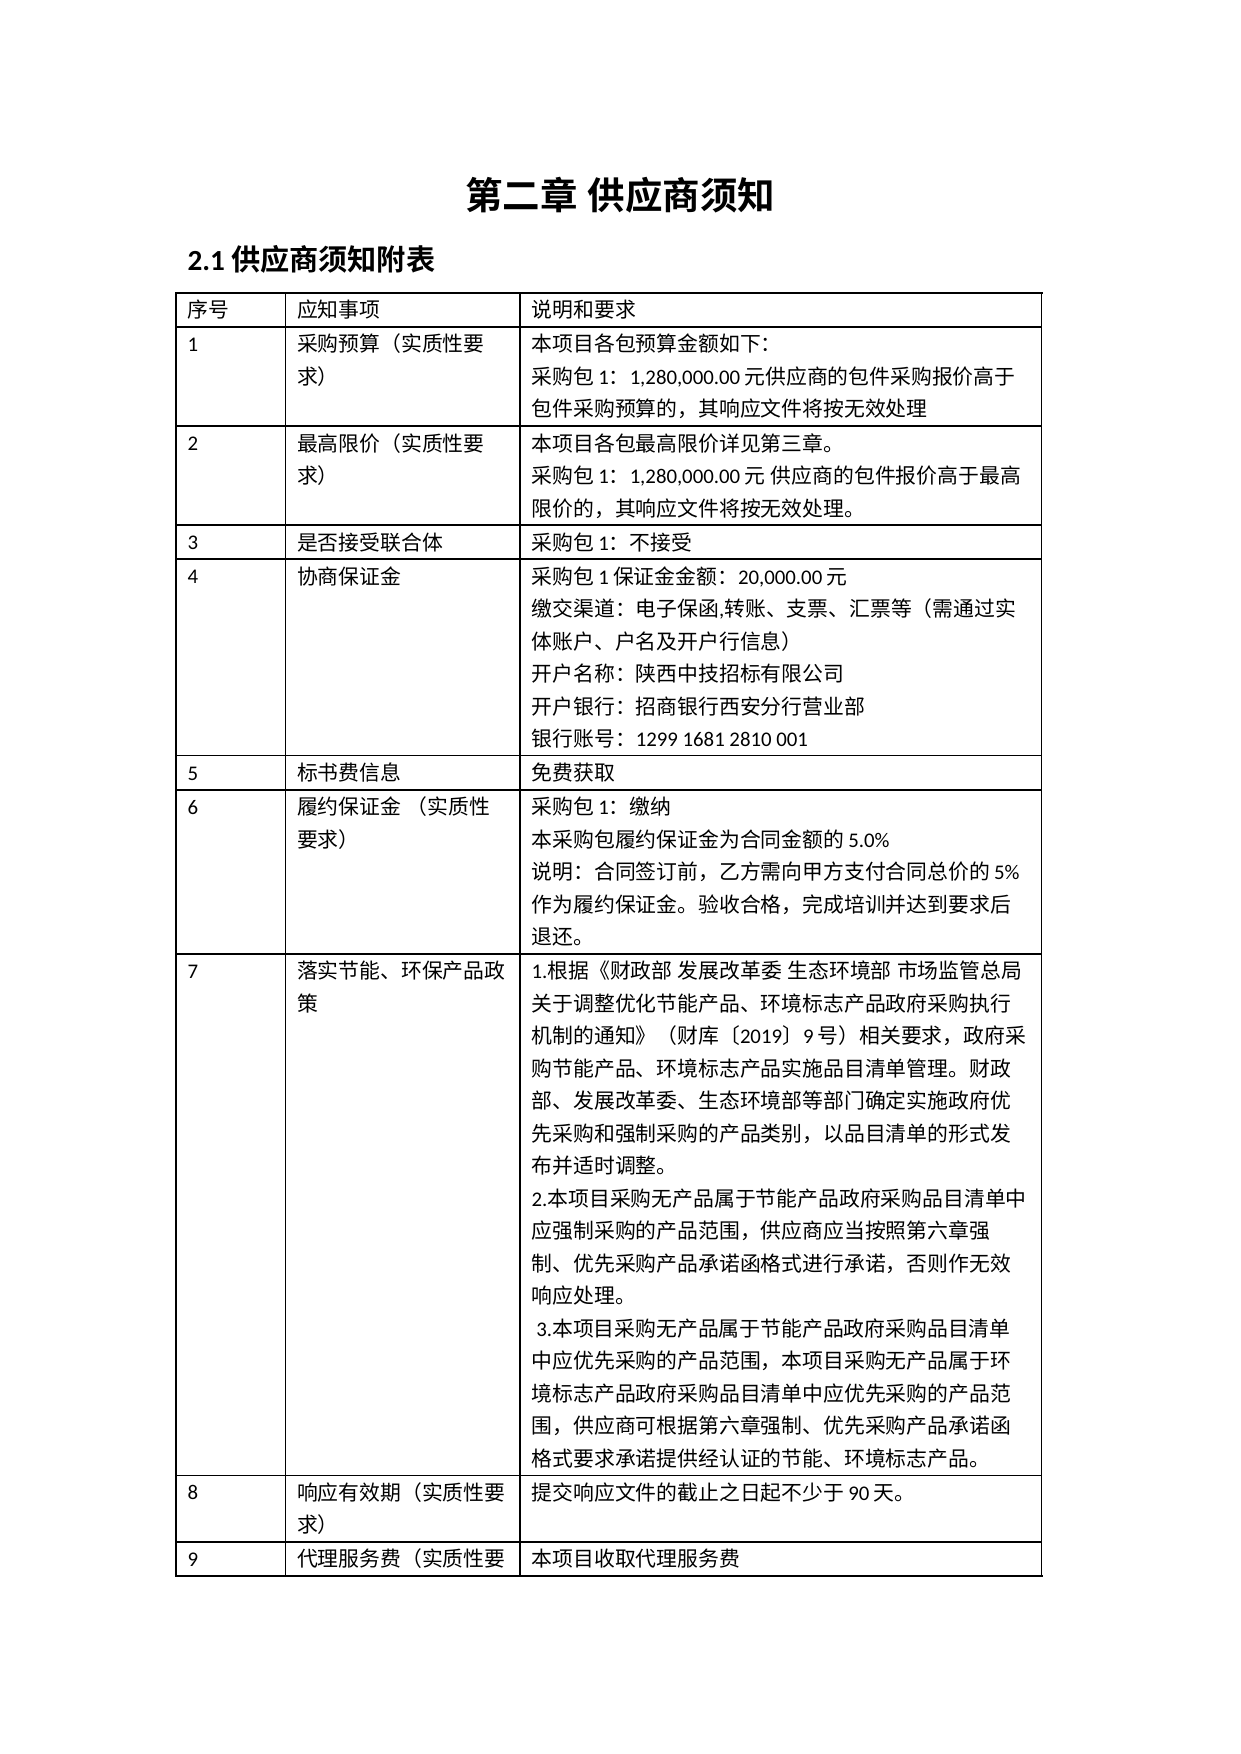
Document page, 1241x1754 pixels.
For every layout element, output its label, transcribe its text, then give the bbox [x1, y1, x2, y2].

text 2.1供应商须知附表 [187, 227, 1053, 292]
table_cell 履约保证金 （实质性要求） [286, 791, 519, 953]
table_cell 响应有效期（实质性要求） [286, 1476, 519, 1541]
table_cell 本项目各包最高限价详见第三章。 采购包1：1,280,000.00元 供应商的包件报价高于最高限价的，其响应文件将按无效处理。 [521, 427, 1041, 524]
table_cell 5 [177, 756, 285, 789]
table_cell 本项目各包预算金额如下： 采购包1：1,280,000.00元供应商的包件采购报价高于包件采购预算的，其响应文件将按无效处理 [521, 328, 1041, 425]
table_cell 采购包1保证金金额：20,000.00元 缴交渠道：电子保函,转账、支票、汇票等（需通过实体账户、户名及开户行信息） 开户名称：陕西中技招标有限公司 开户银行：招商银行西安分行营业部 银行账号：1299 1681 2810 001 [521, 560, 1041, 755]
table_header 序号 [177, 294, 285, 326]
table_cell 6 [177, 791, 285, 953]
text 第二章 供应商须知 [187, 162, 1053, 227]
table_cell 2 [177, 427, 285, 524]
table_cell 采购预算（实质性要求） [286, 328, 519, 425]
table_cell 3 [177, 526, 285, 558]
table_cell 9 [177, 1543, 285, 1575]
table_header 说明和要求 [521, 294, 1041, 326]
table_cell 7 [177, 955, 285, 1474]
table_cell 协商保证金 [286, 560, 519, 755]
table_cell 1.根据《财政部 发展改革委 生态环境部 市场监管总局关于调整优化节能产品、环境标志产品政府采购执行机制的通知》（财库〔2019〕9号）相关要求，政府采购节能产品、环境标志产品实施品目清单管理。财政部、发展改革委、生态环境部等部门确定实施政府优先采购和强制采购的产品类别，以品目清单的形式发布并适时调整。 2.本项目采购无产品属于节能产品政府采购品目清单中应强制采购的产品范围，供应商应当按照第六章强制、优先采购产品承诺函格式进行承诺，否则作无效响应处理。 3.本项目采购无产品属于节能产品政府采购品目清单中应优先采购的产品范围，本项目采购无产品属于环境标志产品政府采购品目清单中应优先采购的产品范围，供应商可根据第六章强制、优先采购产品承诺函格式要求承诺提供经认证的节能、环境标志产品。 [521, 955, 1041, 1474]
table_cell 落实节能、环保产品政策 [286, 955, 519, 1474]
table_cell 1 [177, 328, 285, 425]
table_cell 标书费信息 [286, 756, 519, 789]
table_cell 代理服务费（实质性要求） [286, 1543, 519, 1575]
table_header 应知事项 [286, 294, 519, 326]
table_cell 采购包1：不接受 [521, 526, 1041, 558]
table_cell 采购包1：缴纳 本采购包履约保证金为合同金额的5.0% 说明：合同签订前，乙方需向甲方支付合同总价的5%作为履约保证金。验收合格，完成培训并达到要求后退还。 [521, 791, 1041, 953]
table_cell 免费获取 [521, 756, 1041, 789]
table_cell 提交响应文件的截止之日起不少于90天。 [521, 1476, 1041, 1541]
table_cell 4 [177, 560, 285, 755]
table_cell 是否接受联合体 [286, 526, 519, 558]
table_cell 最高限价（实质性要求） [286, 427, 519, 524]
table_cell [521, 1543, 1041, 1575]
table_cell 8 [177, 1476, 285, 1541]
